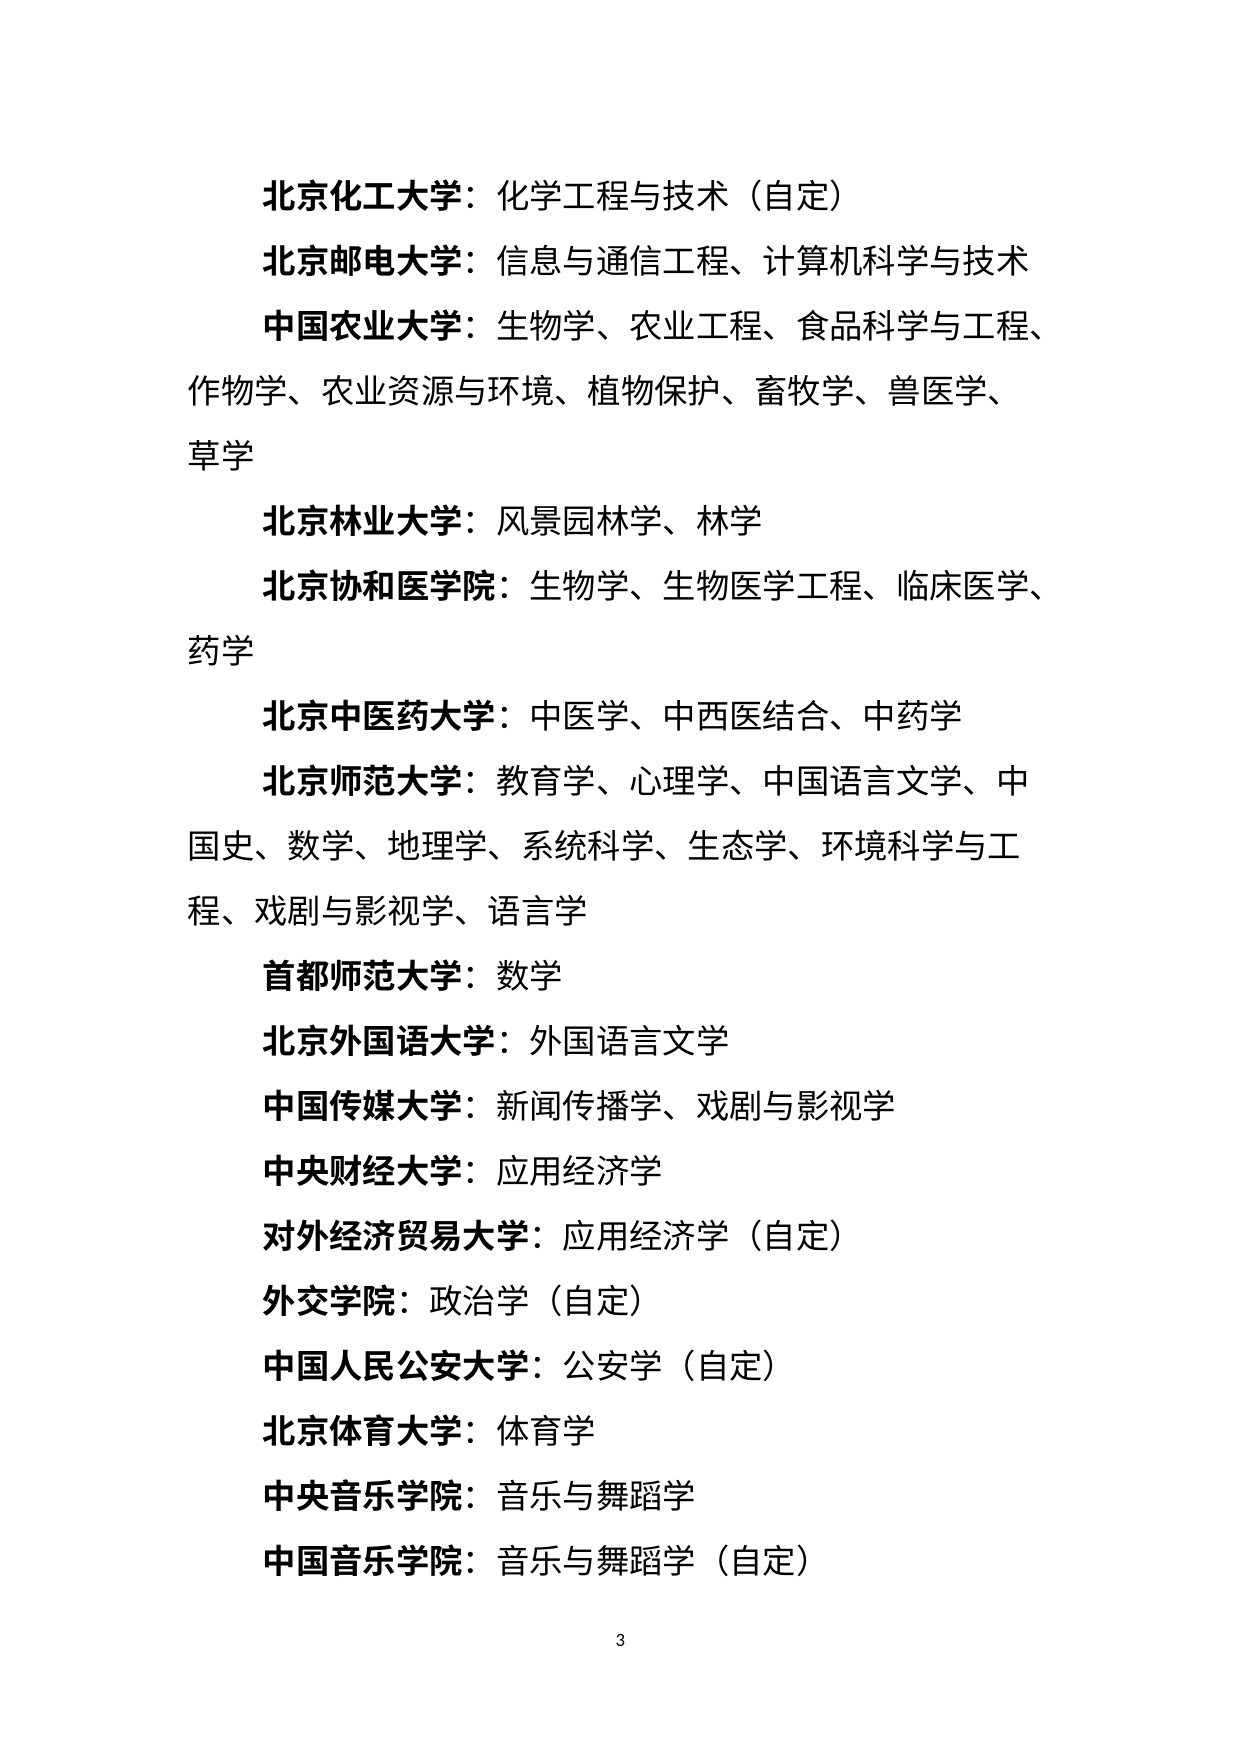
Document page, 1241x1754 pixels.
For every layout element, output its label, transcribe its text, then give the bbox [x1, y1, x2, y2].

text 中国音乐学院：音乐与舞蹈学（自定） [187, 1527, 1053, 1592]
text 北京邮电大学：信息与通信工程、计算机科学与技术 [187, 227, 1053, 292]
text 北京林业大学：风景园林学、林学 [187, 487, 1053, 552]
text 对外经济贸易大学：应用经济学（自定） [187, 1202, 1053, 1267]
text 北京协和医学院：生物学、生物医学工程、临床医学、药学 [187, 552, 1053, 682]
text 北京师范大学：教育学、心理学、中国语言文学、中国史、数学、地理学、系统科学、生态学、环境科学与工程、戏剧与影视学、语言学 [187, 747, 1053, 942]
text 北京体育大学：体育学 [187, 1397, 1053, 1462]
text 中国人民公安大学：公安学（自定） [187, 1332, 1053, 1397]
text 首都师范大学：数学 [187, 942, 1053, 1007]
text 中国传媒大学：新闻传播学、戏剧与影视学 [187, 1072, 1053, 1137]
text 中央财经大学：应用经济学 [187, 1137, 1053, 1202]
text 北京化工大学：化学工程与技术（自定） [187, 162, 1053, 227]
text 北京外国语大学：外国语言文学 [187, 1007, 1053, 1072]
text 北京中医药大学：中医学、中西医结合、中药学 [187, 682, 1053, 747]
text 中国农业大学：生物学、农业工程、食品科学与工程、作物学、农业资源与环境、植物保护、畜牧学、兽医学、草学 [187, 292, 1053, 487]
text 中央音乐学院：音乐与舞蹈学 [187, 1462, 1053, 1527]
text 外交学院：政治学（自定） [187, 1267, 1053, 1332]
